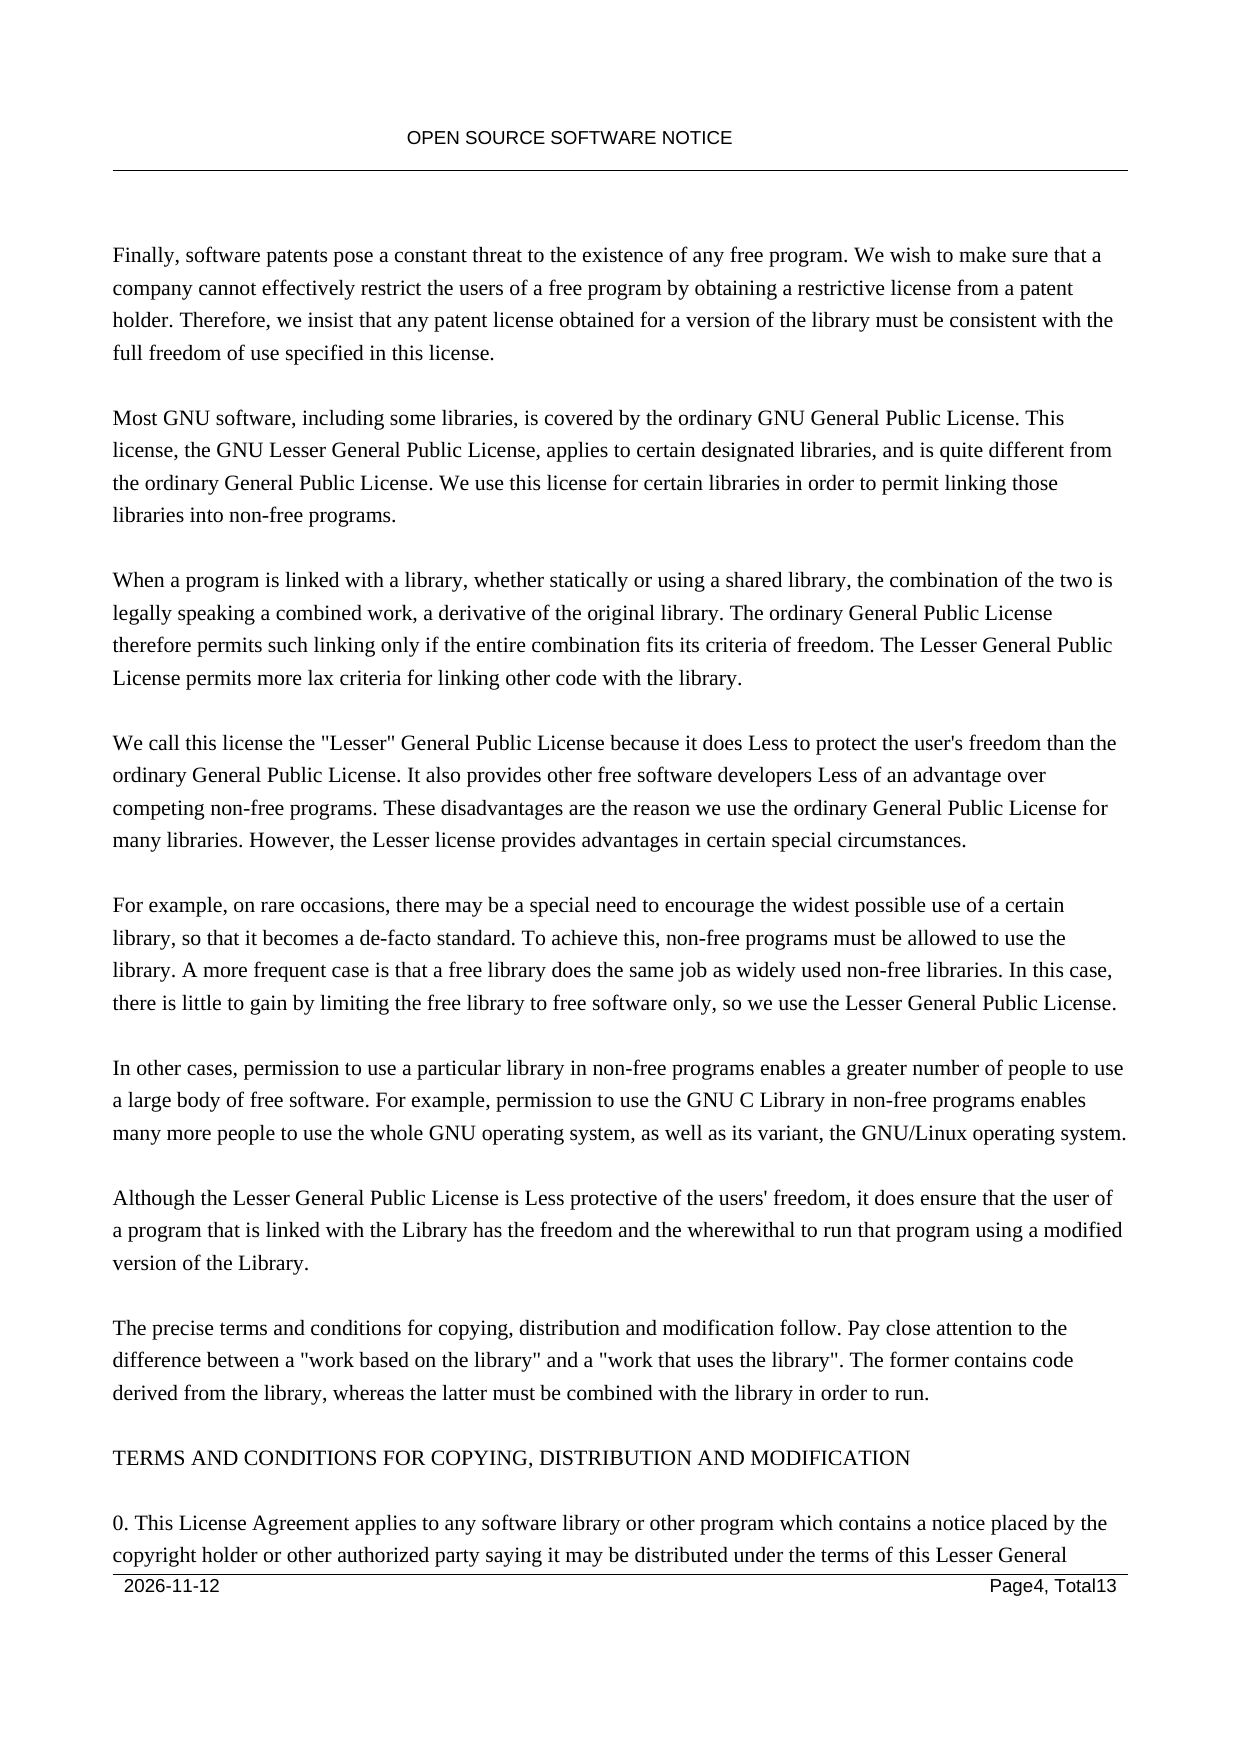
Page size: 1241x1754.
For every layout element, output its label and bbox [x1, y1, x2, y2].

text [112, 206, 1128, 1571]
